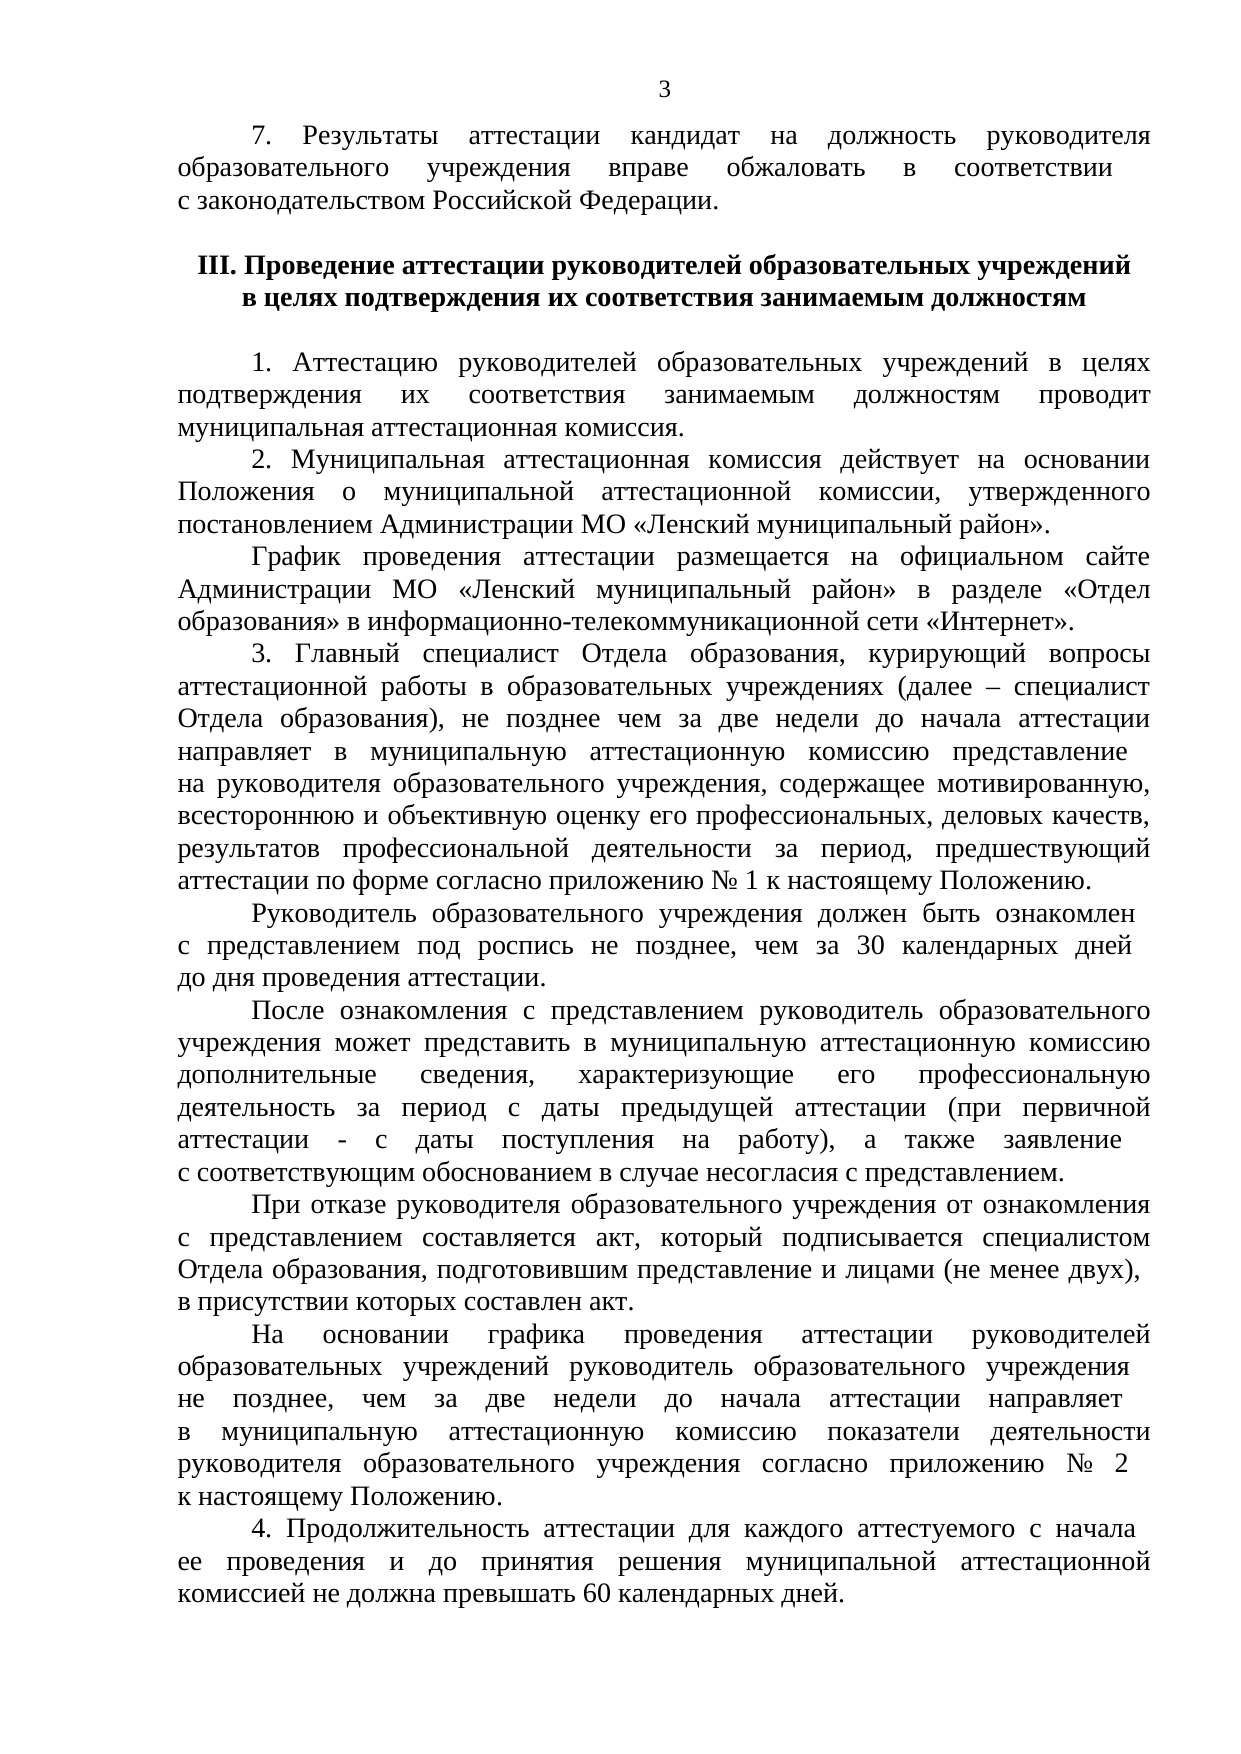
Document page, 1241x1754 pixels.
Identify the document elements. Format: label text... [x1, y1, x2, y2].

text 2. Муниципальная аттестационная комиссия действует на основании Положения о муниципальной аттестационной комиссии, утвержденного постановлением Администрации МО «Ленский муниципальный район». [177, 442, 1152, 539]
text Руководитель образовательного учреждения должен быть ознакомлен с представлением под роспись не позднее, чем за 30 календарных дней до дня проведения аттестации. [177, 896, 1152, 993]
text График проведения аттестации размещается на официальном сайте Администрации МО «Ленский муниципальный район» в разделе «Отдел образования» в информационно-телекоммуникационной сети «Интернет». [177, 539, 1152, 636]
text 1. Аттестацию руководителей образовательных учреждений в целях подтверждения их соответствия занимаемым должностям проводит муниципальная аттестационная комиссия. [177, 345, 1152, 442]
text После ознакомления с представлением руководитель образовательного учреждения может представить в муниципальную аттестационную комиссию дополнительные сведения, характеризующие его профессиональную деятельность за период с даты предыдущей аттестации (при первичной аттестации - с даты поступления на работу), а также заявление с соответствующим обоснованием в случае несогласия с представлением. [177, 993, 1152, 1187]
text в целях подтверждения их соответствия занимаемым должностям [177, 280, 1152, 312]
text 4. Продолжительность аттестации для каждого аттестуемого с начала ее проведения и до принятия решения муниципальной аттестационной комиссией не должна превышать 60 календарных дней. [177, 1511, 1152, 1608]
text На основании графика проведения аттестации руководителей образовательных учреждений руководитель образовательного учреждения не позднее, чем за две недели до начала аттестации направляет в муниципальную аттестационную комиссию показатели деятельности руководителя образовательного учреждения согласно приложению № 2 к настоящему Положению. [177, 1317, 1152, 1511]
text 3. Главный специалист Отдела образования, курирующий вопросы аттестационной работы в образовательных учреждениях (далее – специалист Отдела образования), не позднее чем за две недели до начала аттестации направляет в муниципальную аттестационную комиссию представление на руководителя образовательного учреждения, содержащее мотивированную, всестороннюю и объективную оценку его профессиональных, деловых качеств, результатов профессиональной деятельности за период, предшествующий аттестации по форме согласно приложению № 1 к настоящему Положению. [177, 636, 1152, 896]
text 7. Результаты аттестации кандидат на должность руководителя образовательного учреждения вправе обжаловать в соответствии с законодательством Российской Федерации. [177, 118, 1152, 215]
text III. Проведение аттестации руководителей образовательных учреждений [177, 248, 1152, 280]
text При отказе руководителя образовательного учреждения от ознакомления с представлением составляется акт, который подписывается специалистом Отдела образования, подготовившим представление и лицами (не менее двух), в присутствии которых составлен акт. [177, 1187, 1152, 1317]
